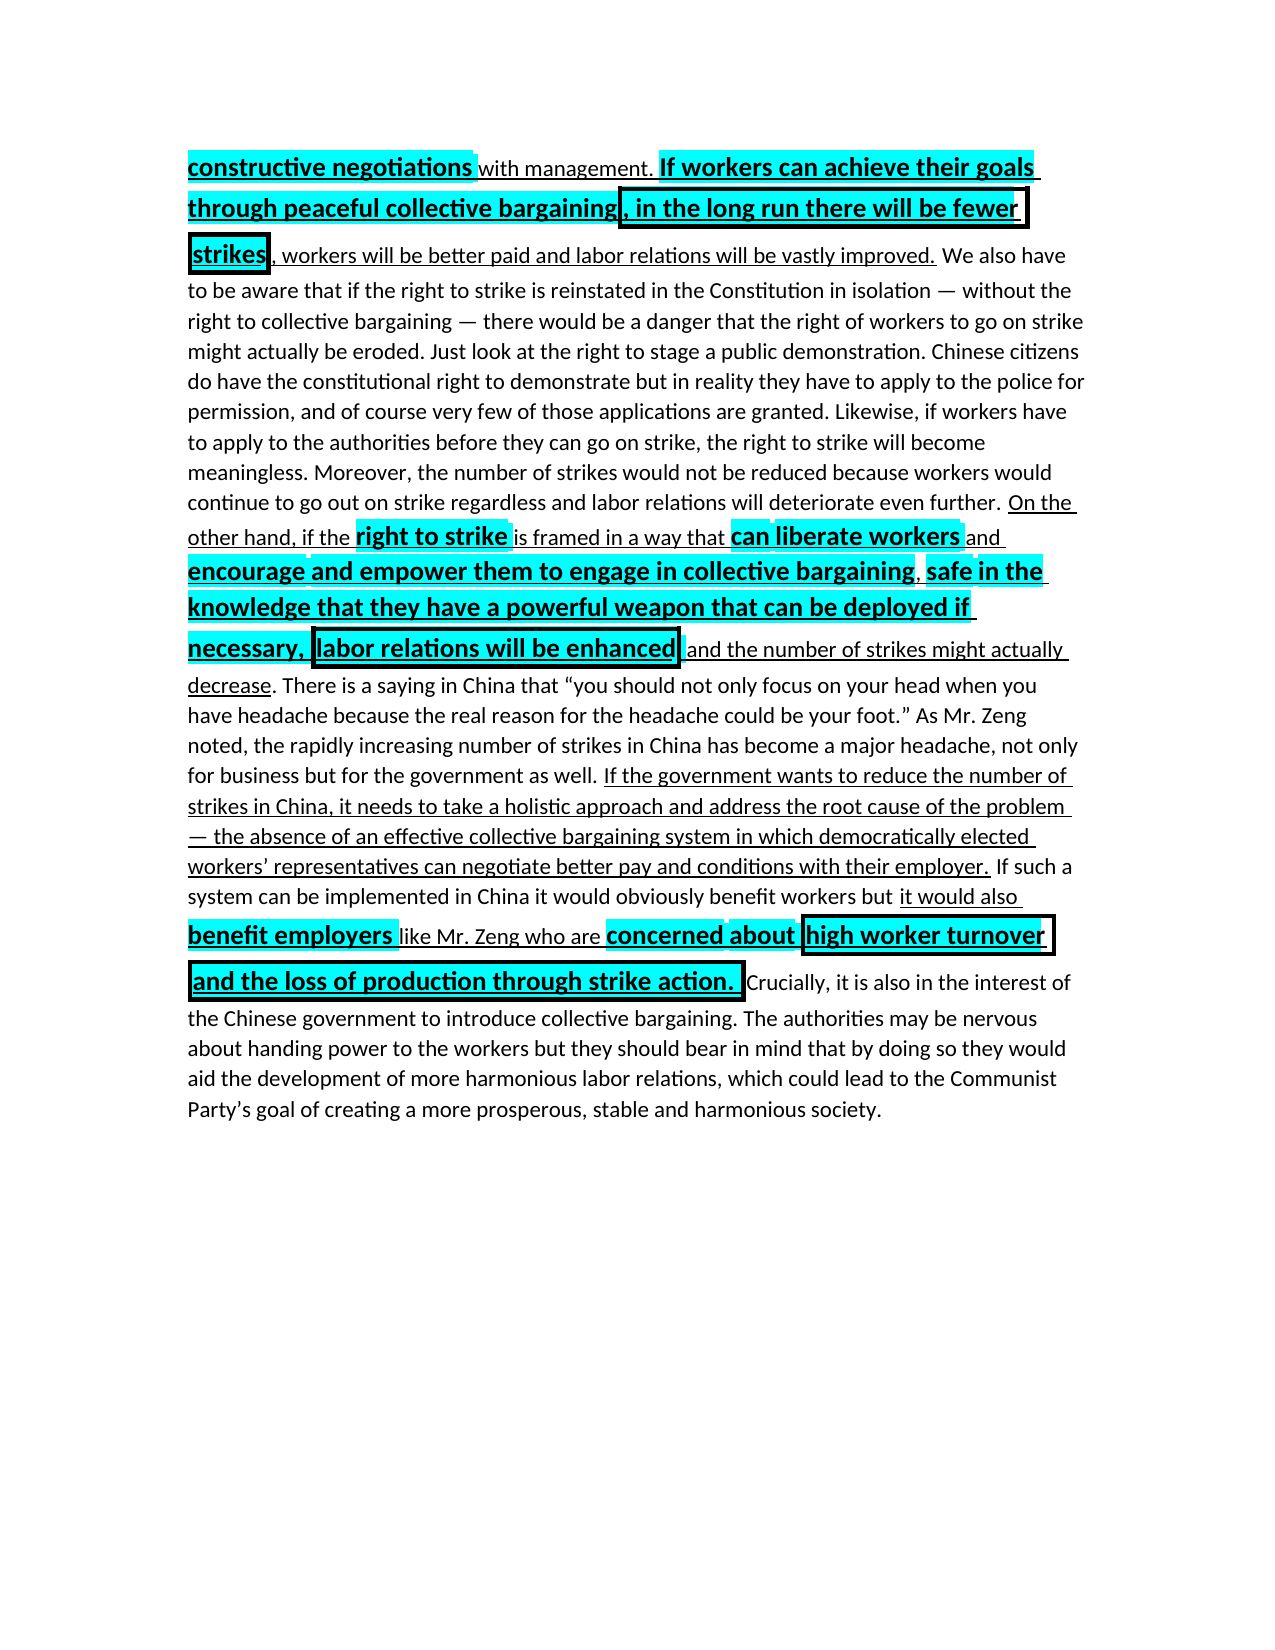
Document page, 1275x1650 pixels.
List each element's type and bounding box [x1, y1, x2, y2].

text [187, 150, 1087, 1123]
